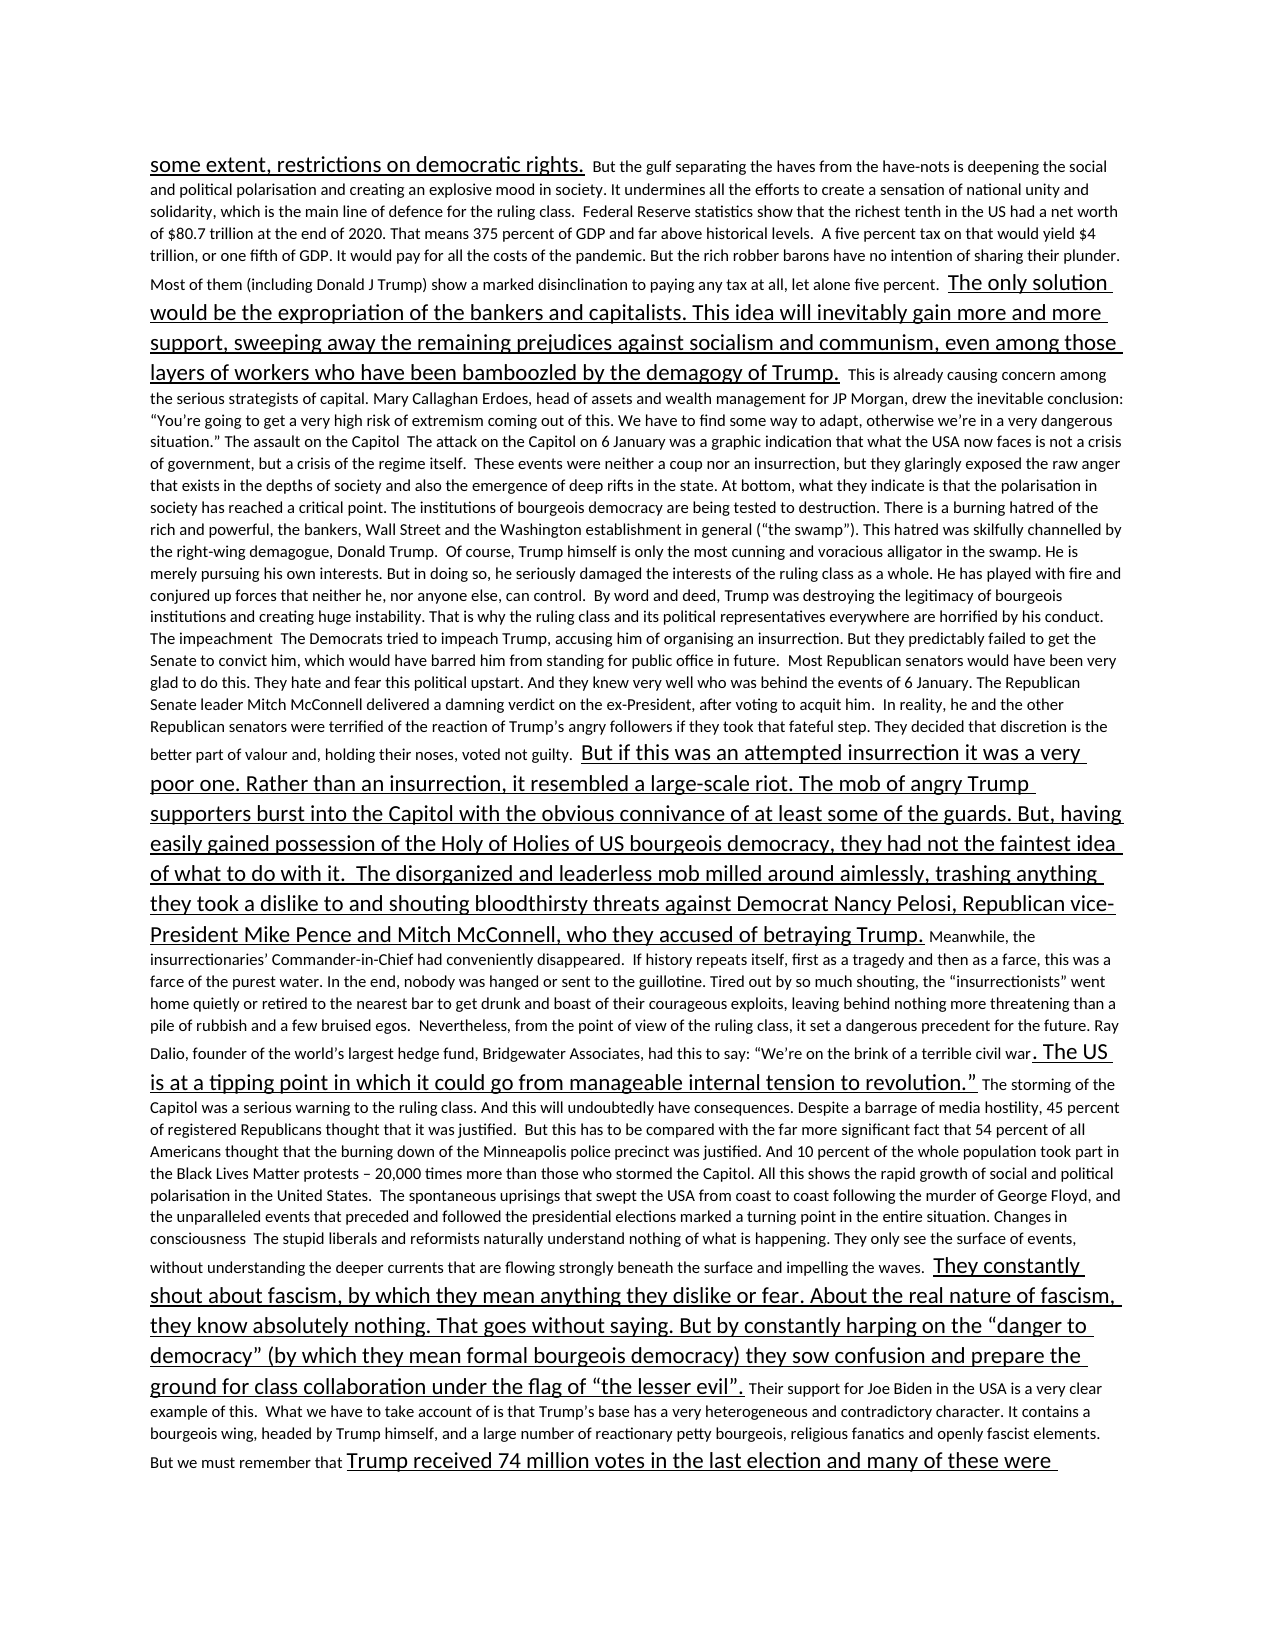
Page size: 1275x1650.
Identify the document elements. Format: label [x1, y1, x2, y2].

text [150, 150, 1125, 1474]
